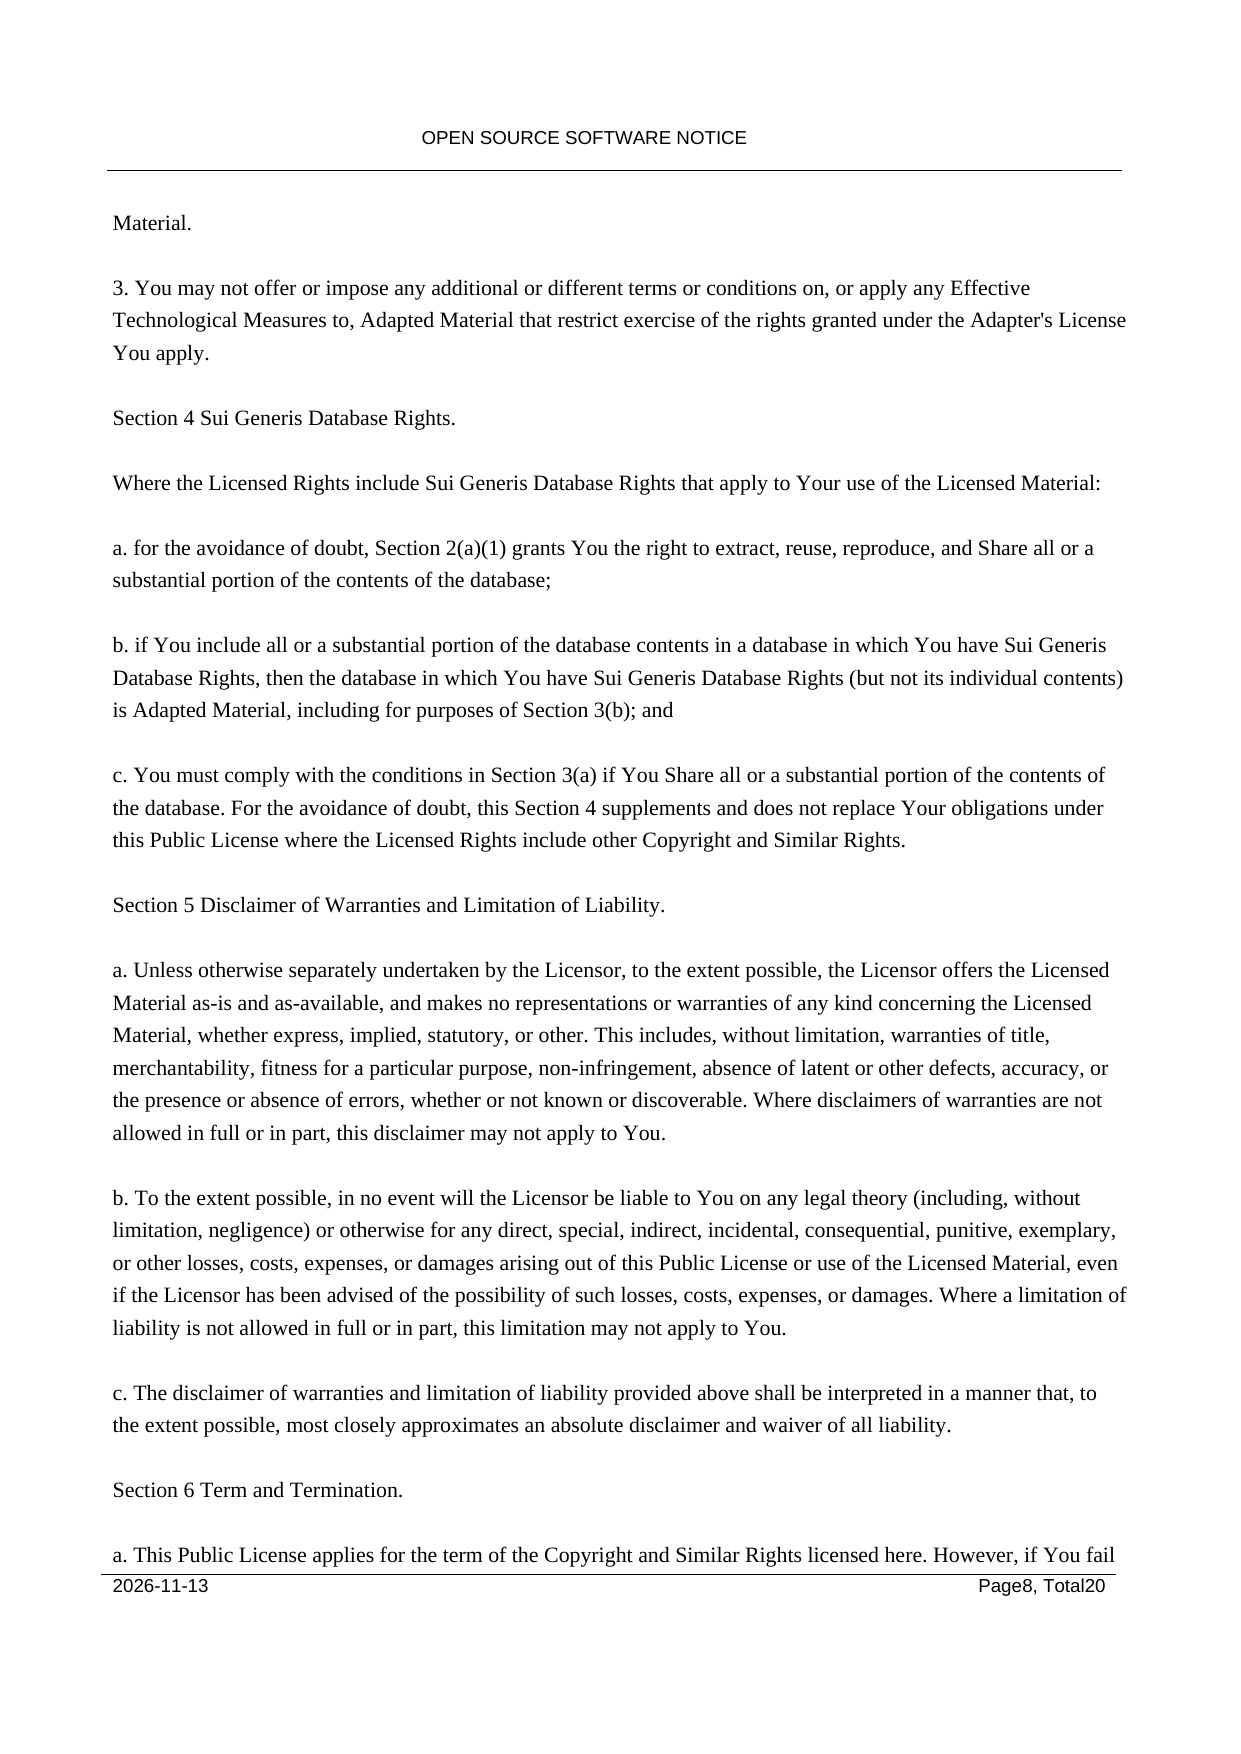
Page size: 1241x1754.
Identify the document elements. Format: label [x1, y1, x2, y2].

text [112, 206, 1128, 1571]
